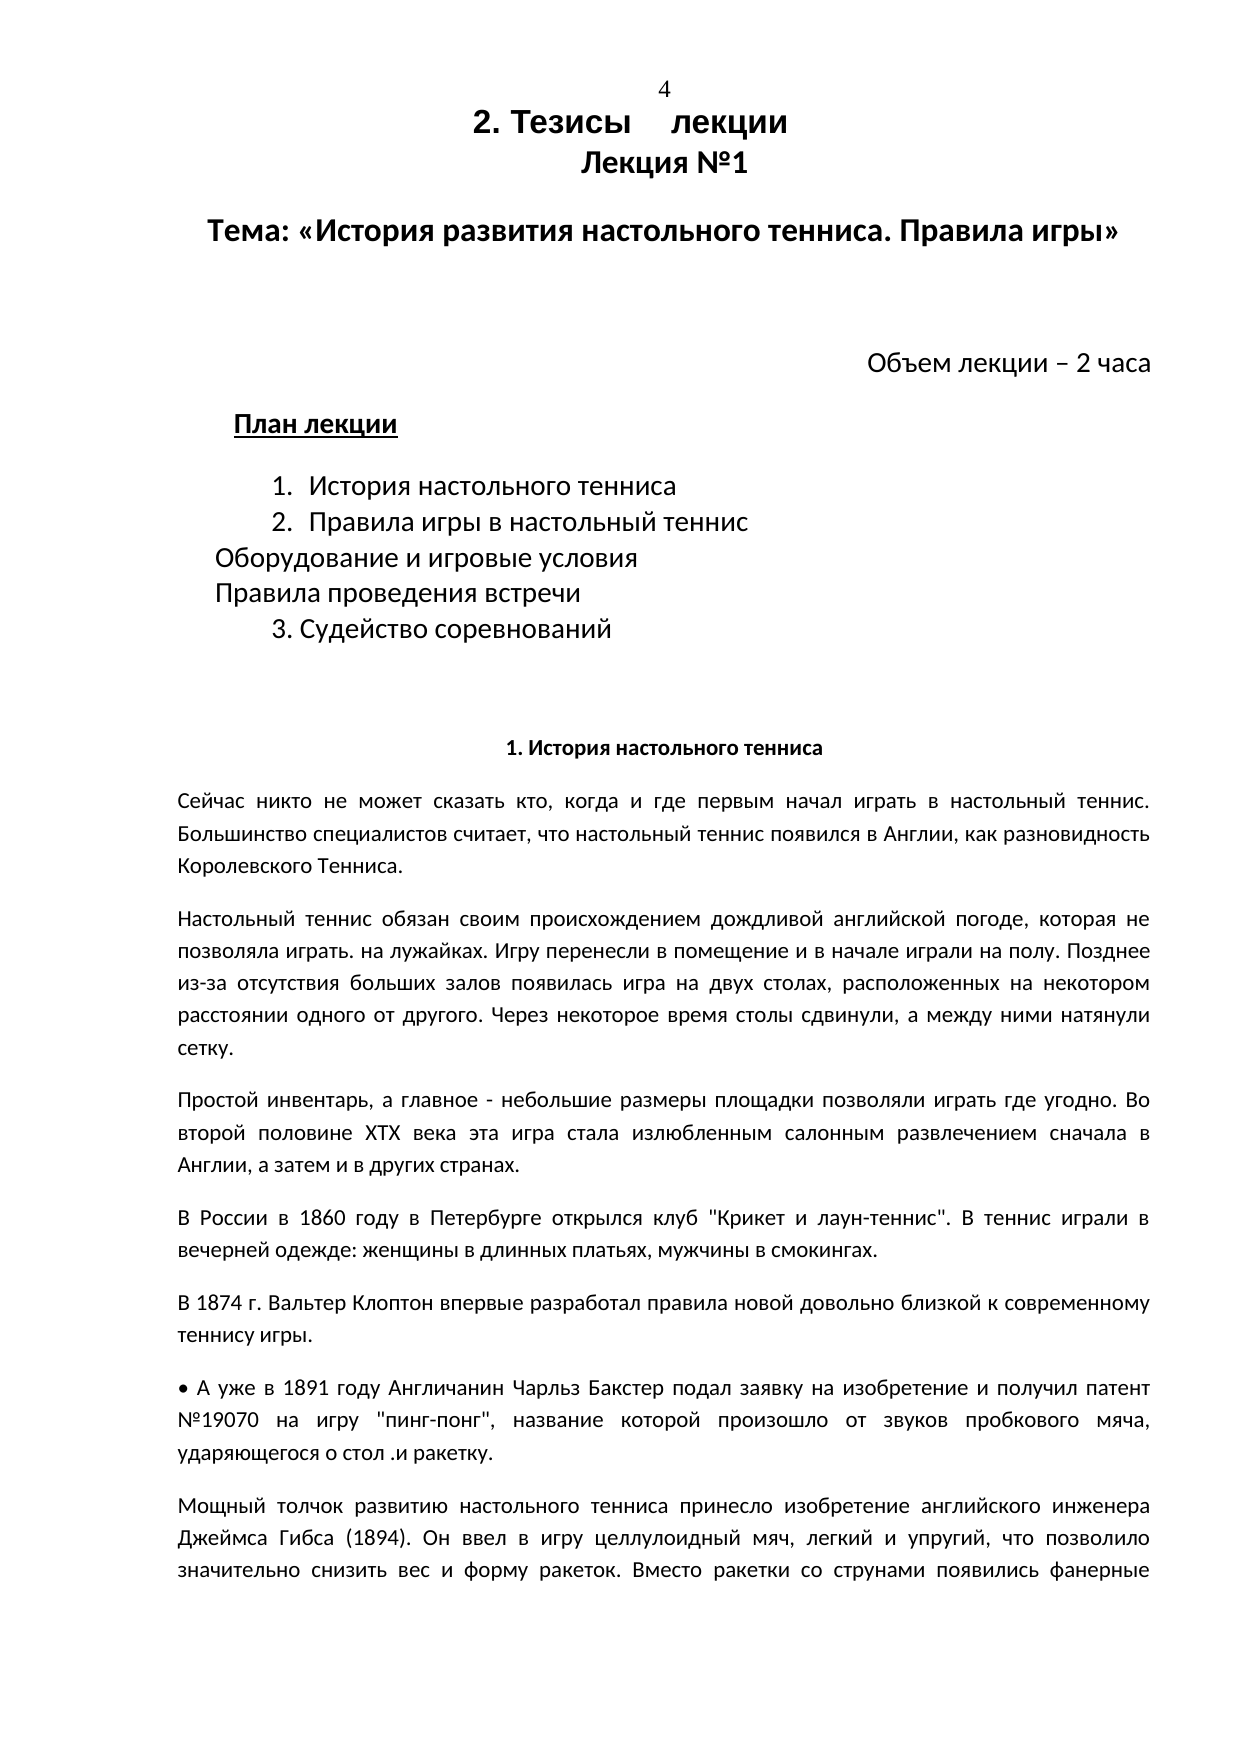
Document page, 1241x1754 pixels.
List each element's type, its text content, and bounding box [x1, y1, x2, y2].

text План лекции [177, 406, 1152, 441]
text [177, 1491, 1152, 1583]
list Оборудование и игровые условия [177, 539, 1152, 574]
text Сейчас никто не может сказать кто, когда и где первым начал играть в настольный теннис. Большинство специалистов считает, что настольный теннис появился в Англии, как разновидность Королевского Тенниса. [177, 786, 1152, 879]
text Простой инвентарь, а главное - небольшие размеры площадки позволяли играть где угодно. Во второй половине ХТХ века эта игра стала излюбленным салонным развлечением сначала в Англии, а затем и в других странах. [177, 1086, 1152, 1178]
text Тема: «История развития настольного тенниса. Правила игры» [177, 209, 1152, 249]
text 1. История настольного тенниса [177, 733, 1152, 761]
text В России в 1860 году в Петербурге открылся клуб "Крикет и лаун-теннис". В теннис играли в вечерней одежде: женщины в длинных платьях, мужчины в смокингах. [177, 1203, 1152, 1263]
list Правила игры в настольный теннис [271, 503, 1152, 539]
text • А уже в 1891 году Англичанин Чарльз Бакстер подал заявку на изобретение и получил патент №19070 на игру "пинг-понг", название которой произошло от звуков пробкового мяча, ударяющегося о стол .и ракетку. [177, 1373, 1152, 1466]
text Настольный теннис обязан своим происхождением дождливой английской погоде, которая не позволяла играть. на лужайках. Игру перенесли в помещение и в начале играли на полу. Позднее из-за отсутствия больших залов появилась игра на двух столах, расположенных на некотором расстоянии одного от другого. Через некоторое время столы сдвинули, а между ними натянули сетку. [177, 904, 1152, 1061]
text В . Вальтер Клоптон впервые разработал правила новой довольно близкой к современному теннису игры. [177, 1288, 1152, 1348]
subtitle 2. Тезисы лекции [177, 103, 1152, 141]
text Объем лекции – 2 часа [177, 344, 1152, 379]
text Лекция №1 [177, 141, 1152, 182]
list История настольного тенниса [271, 467, 1152, 503]
list Правила проведения встречи [177, 574, 1152, 610]
text 3. Судейство соревнований [271, 610, 1152, 646]
